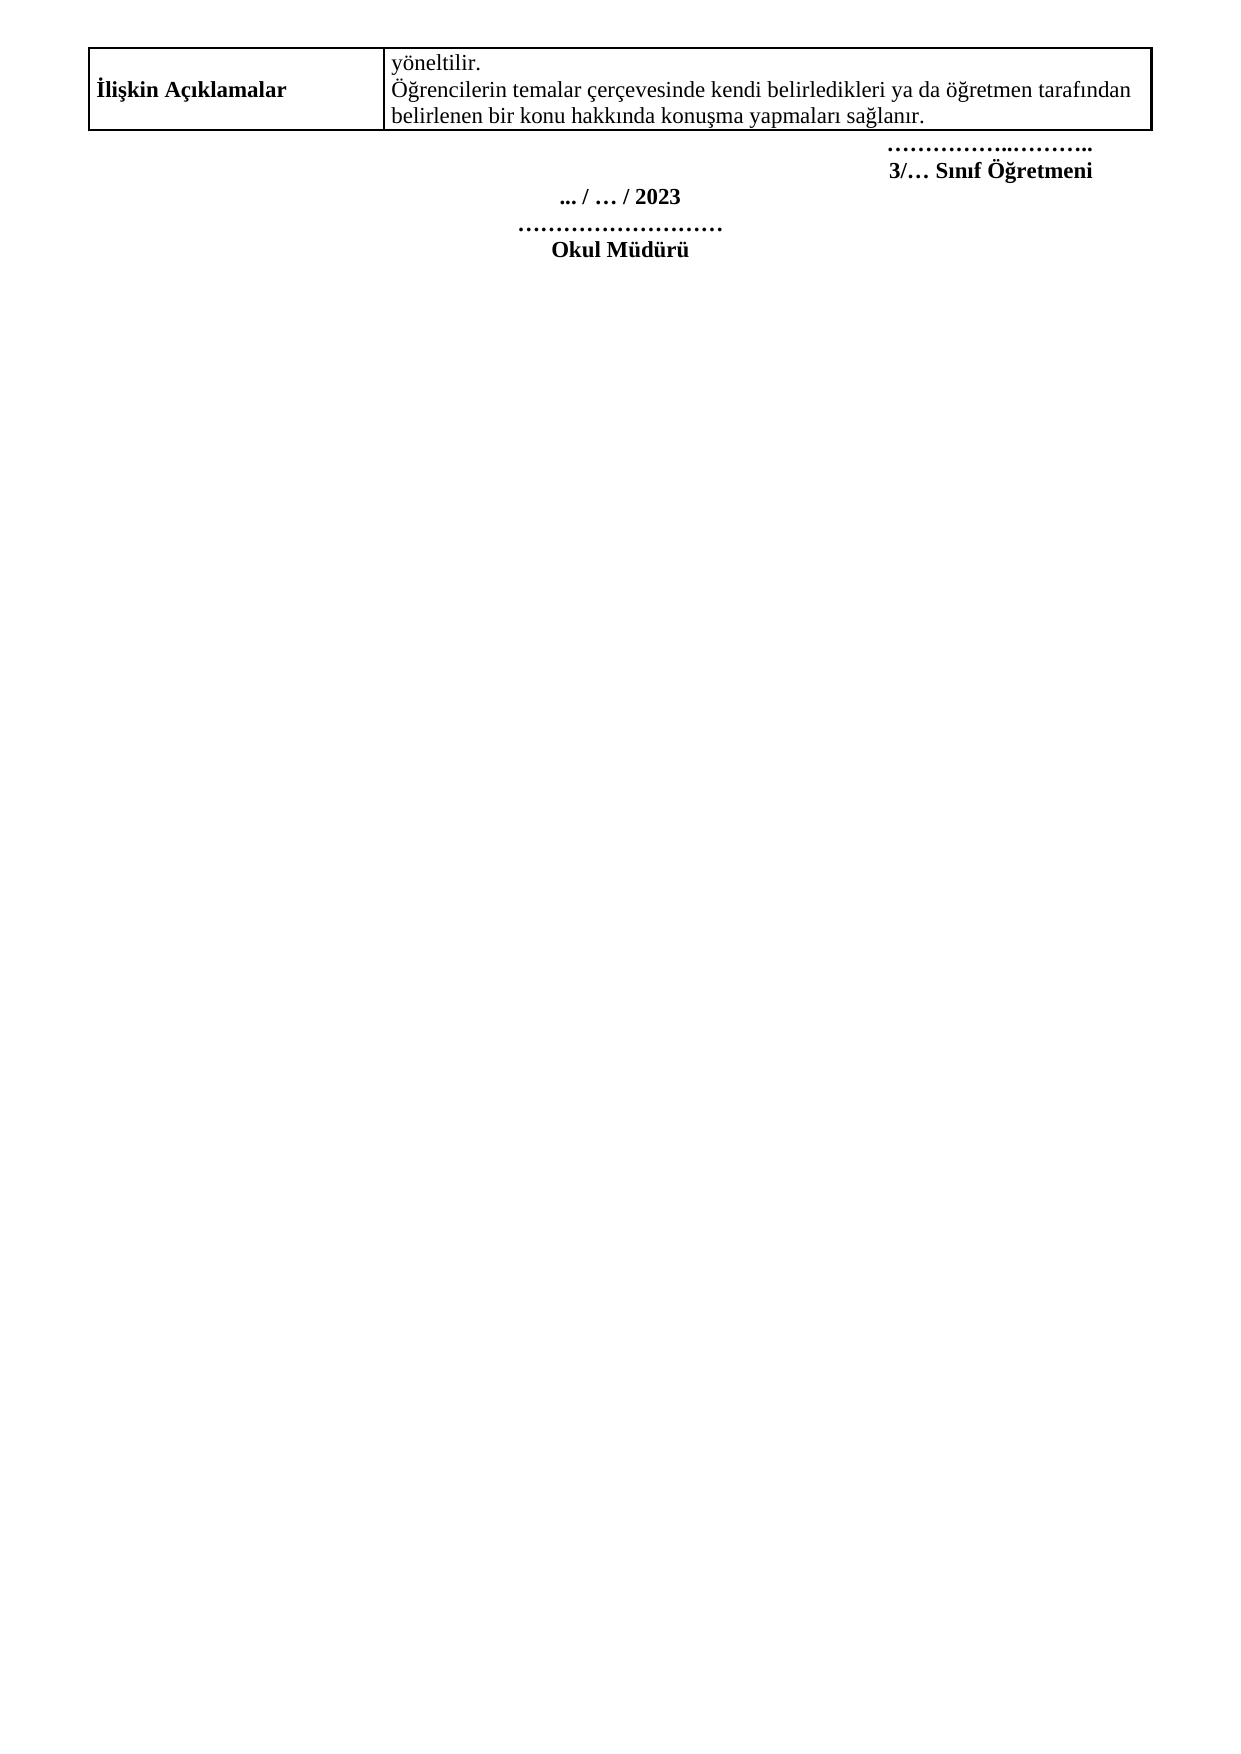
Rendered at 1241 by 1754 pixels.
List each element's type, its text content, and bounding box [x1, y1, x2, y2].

text ……………..……….. [148, 131, 1092, 157]
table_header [90, 49, 383, 128]
text ……………………… [148, 209, 1092, 236]
text Okul Müdürü [148, 236, 1092, 262]
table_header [385, 49, 1150, 128]
text 3/… Sınıf Öğretmeni [148, 157, 1092, 183]
text ... / … / 2023 [148, 183, 1092, 209]
